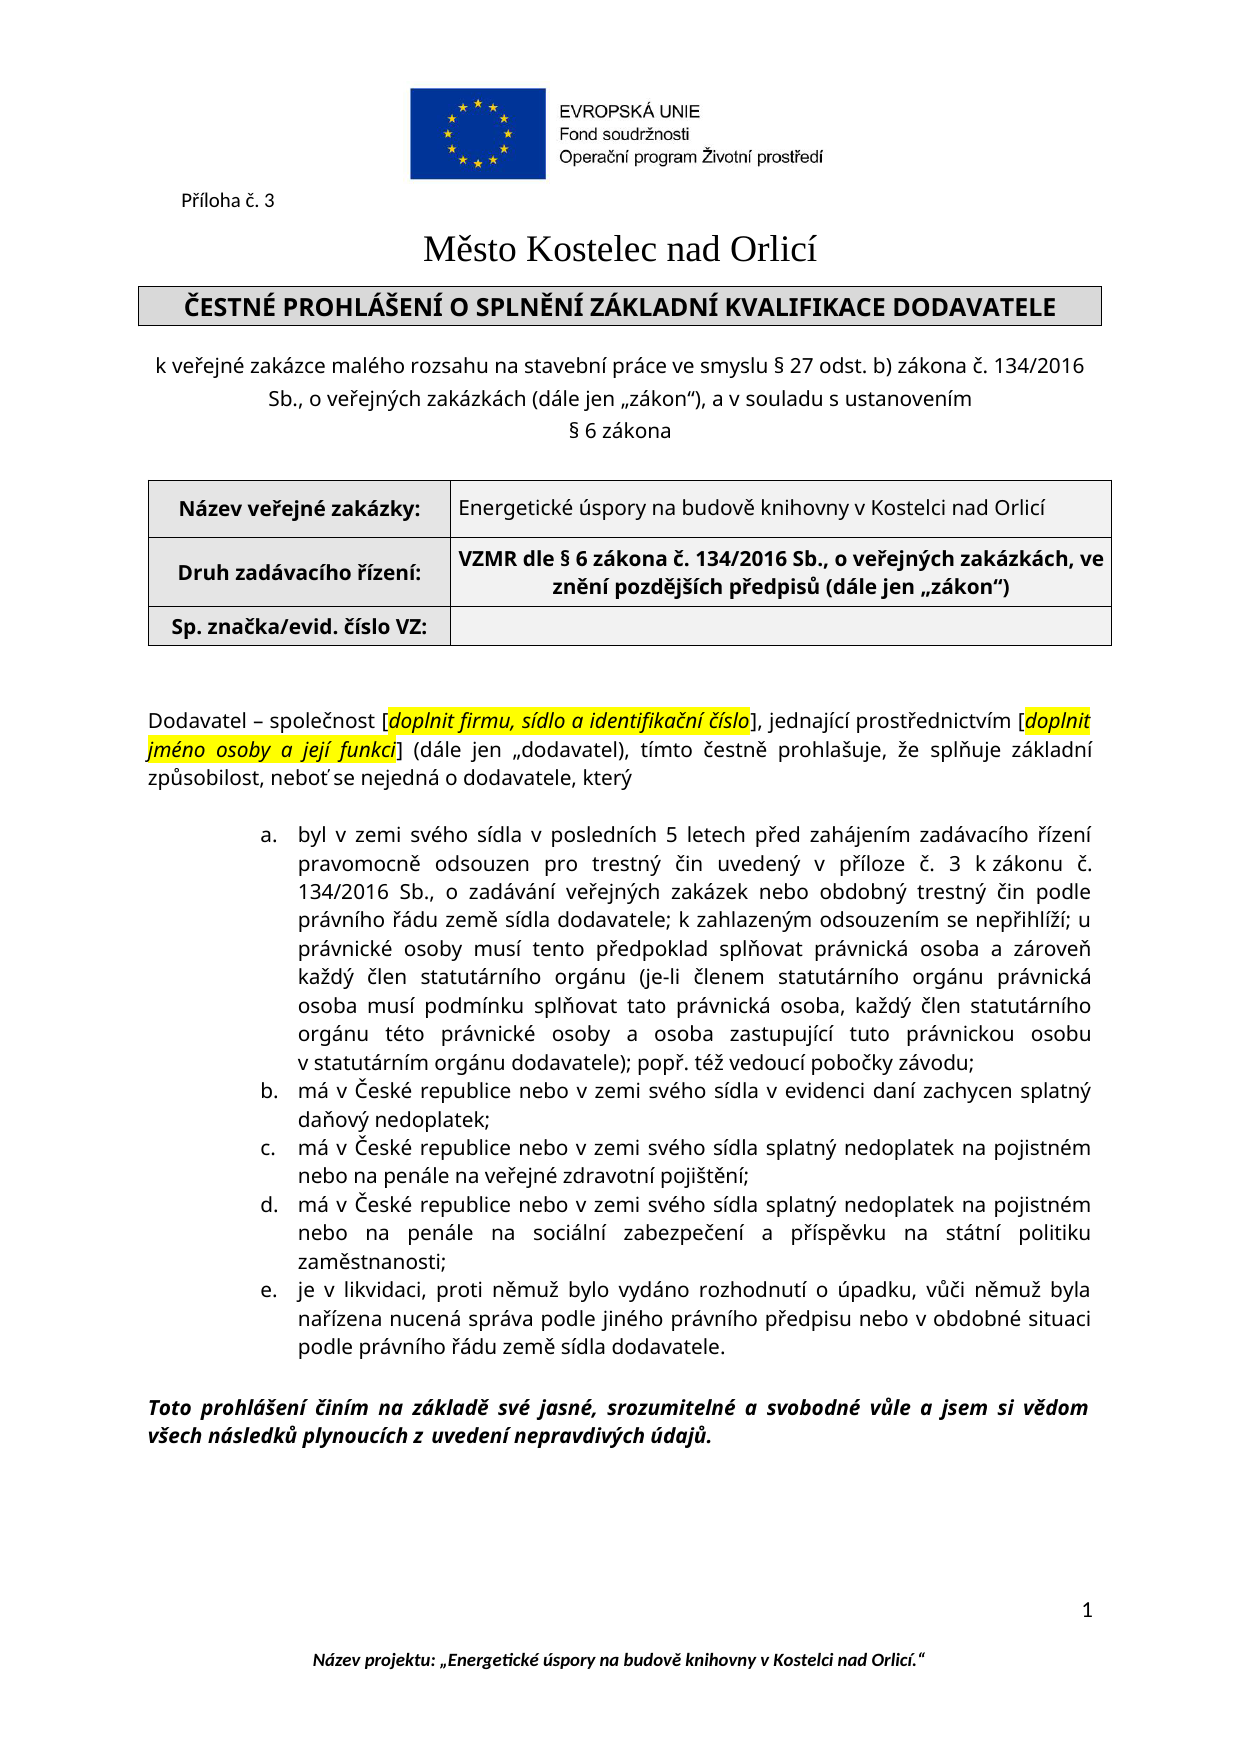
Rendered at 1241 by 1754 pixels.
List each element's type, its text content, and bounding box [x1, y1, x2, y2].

text k veřejné zakázce malého rozsahu na stavební práce ve smyslu § 27 odst. b) zákona č. 134/2016 Sb., o veřejných zakázkách (dále jen „zákon“), a v souladu s ustanovením [148, 351, 1093, 412]
text Toto prohlášení činím na základě své jasné, srozumitelné a svobodné vůle a jsem si vědom všech následků plynoucích z uvedení nepravdivých údajů. [148, 1393, 1093, 1450]
text § 6 zákona [148, 417, 1093, 445]
list je v likvidaci, proti němuž bylo vydáno rozhodnutí o úpadku, vůči němuž byla nařízena nucená správa podle jiného právního předpisu nebo v obdobné situaci podle právního řádu země sídla dodavatele. [260, 1275, 1093, 1361]
table_cell [451, 607, 1111, 645]
list má v České republice nebo v zemi svého sídla v evidenci daní zachycen splatný daňový nedoplatek; [260, 1076, 1093, 1133]
table_cell Sp. značka/evid. číslo VZ: [149, 607, 450, 645]
text Dodavatel – společnost [doplnit firmu, sídlo a identifikační číslo], jednající prostřednictvím [doplnit jméno osoby a její funkci] (dále jen „dodavatel), tímto čestně prohlašuje, že splňuje základní způsobilost, neboť se nejedná o dodavatele, který [148, 707, 1093, 792]
table_header Energetické úspory na budově knihovny v Kostelci nad Orlicí [451, 481, 1111, 537]
table_cell Druh zadávacího řízení: [149, 538, 450, 606]
table_cell VZMR dle § 6 zákona č. 134/2016 Sb., o veřejných zakázkách, ve znění pozdějších předpisů (dále jen „zákon“) [451, 538, 1111, 606]
list má v České republice nebo v zemi svého sídla splatný nedoplatek na pojistném nebo na penále na veřejné zdravotní pojištění; [260, 1133, 1093, 1190]
table_header Název veřejné zakázky: [149, 481, 450, 537]
list byl v zemi svého sídla v posledních 5 letech před zahájením zadávacího řízení pravomocně odsouzen pro trestný čin uvedený v příloze č. 3 k zákonu č. 134/2016 Sb., o zadávání veřejných zakázek nebo obdobný trestný čin podle právního řádu země sídla dodavatele; k zahlazeným odsouzením se nepřihlíží; u právnické osoby musí tento předpoklad splňovat právnická osoba a zároveň každý člen statutárního orgánu (je-li členem statutárního orgánu právnická osoba musí podmínku splňovat tato právnická osoba, každý člen statutárního orgánu této právnické osoby a osoba zastupující tuto právnickou osobu v statutárním orgánu dodavatele); popř. též vedoucí pobočky závodu; [260, 820, 1093, 1076]
subtitle čestné prohlášení o splnění základní KVALIFIKACE DODAVATELE [139, 287, 1101, 325]
list má v České republice nebo v zemi svého sídla splatný nedoplatek na pojistném nebo na penále na sociální zabezpečení a příspěvku na státní politiku zaměstnanosti; [260, 1190, 1093, 1275]
